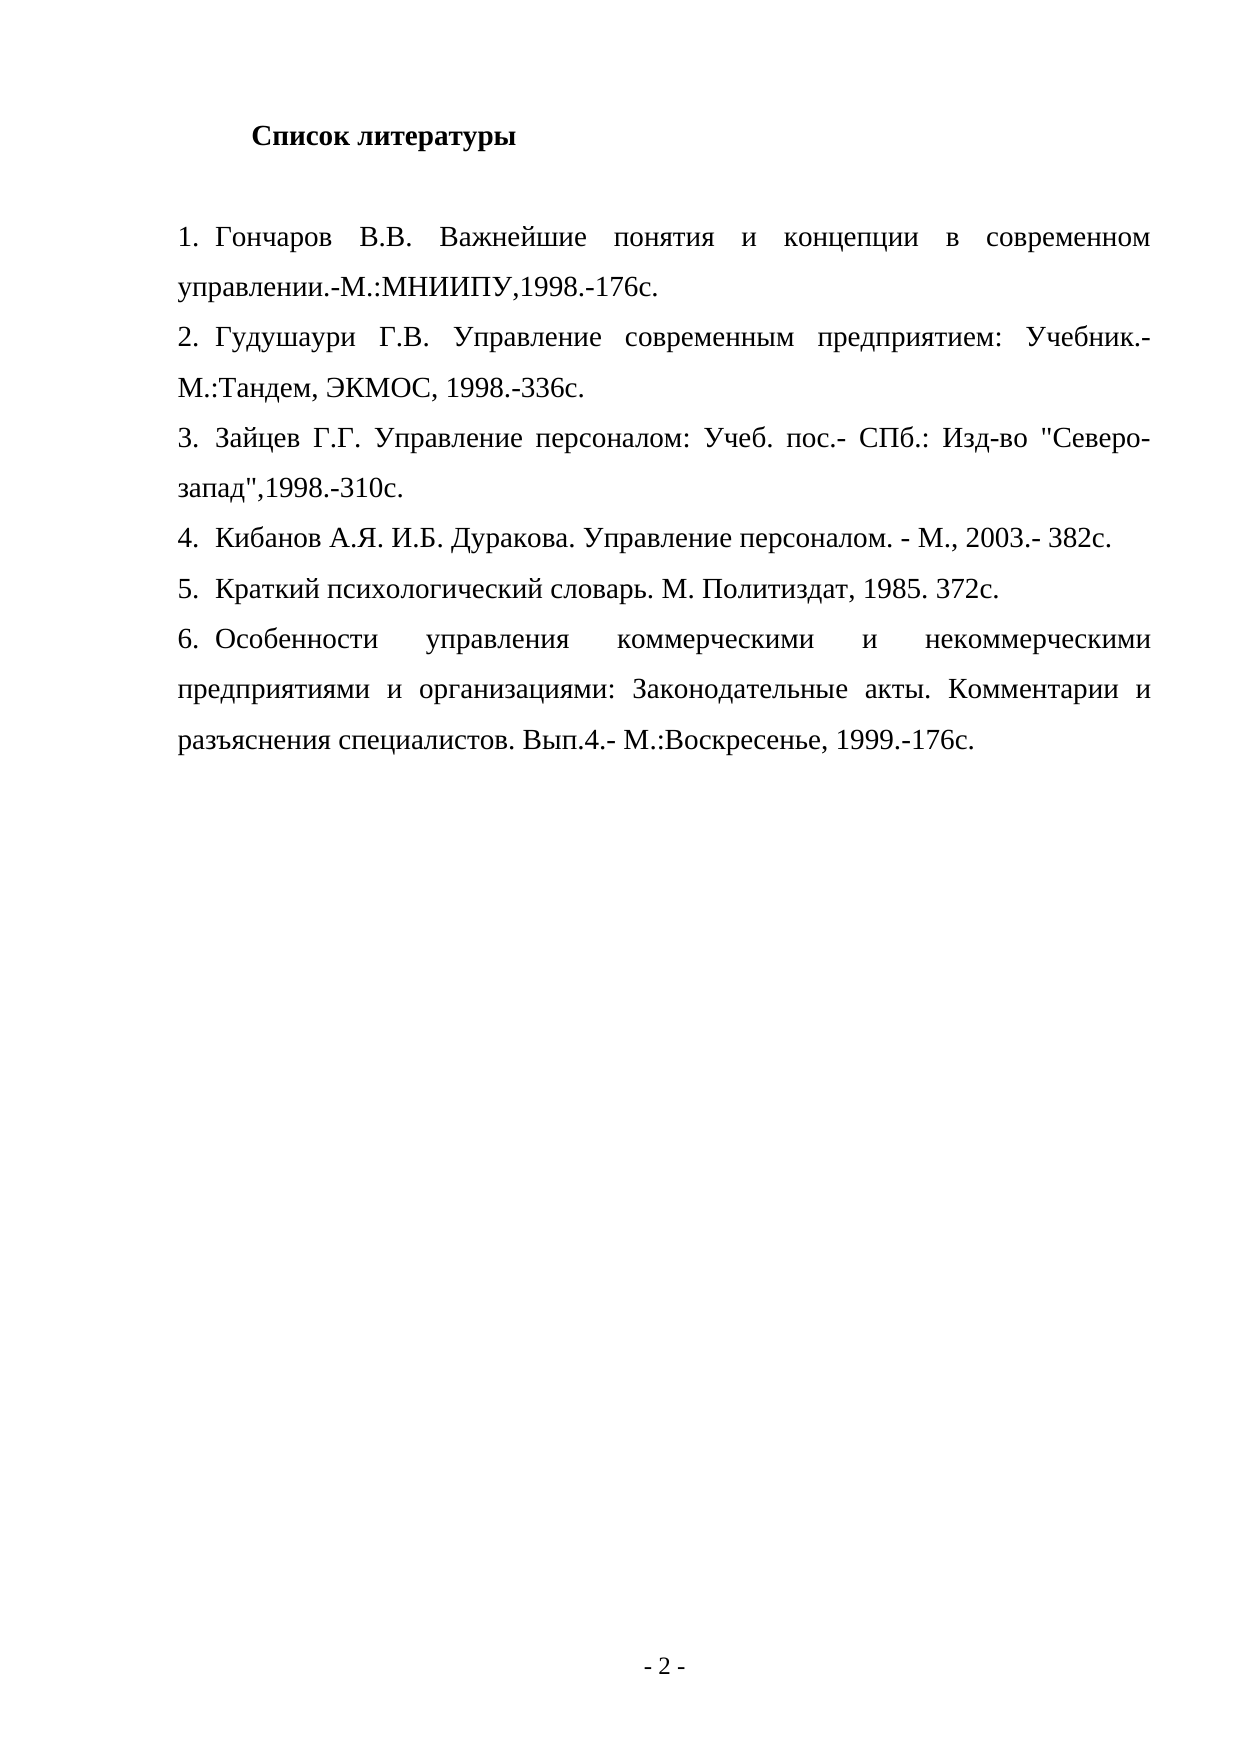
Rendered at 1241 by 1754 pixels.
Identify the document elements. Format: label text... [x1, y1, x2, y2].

list Зайцев Г.Г. Управление персоналом: Учеб. пос.- СПб.: Изд-во "Северо-запад",1998.-310с. [177, 420, 1152, 504]
list Особенности управления коммерческими и некоммерческими предприятиями и организациями: Законодательные акты. Комментарии и разъяснения специалистов. Вып.4.- М.:Воскресенье, 1999.-176с. [177, 621, 1152, 755]
list Кибанов А.Я. И.Б. Дуракова. Управление персоналом. - М., 2003.- 382с. [177, 521, 1152, 554]
text Список литературы [177, 118, 1152, 152]
list Гудушаури Г.В. Управление современным предприятием: Учебник.-М.:Тандем, ЭКМОС, 1998.-336с. [177, 319, 1152, 403]
list Краткий психологический словарь. М. Политиздат, 1985. 372с. [177, 571, 1152, 604]
list Гончаров В.В. Важнейшие понятия и концепции в современном управлении.-М.:МНИИПУ,1998.-176с. [177, 219, 1152, 303]
